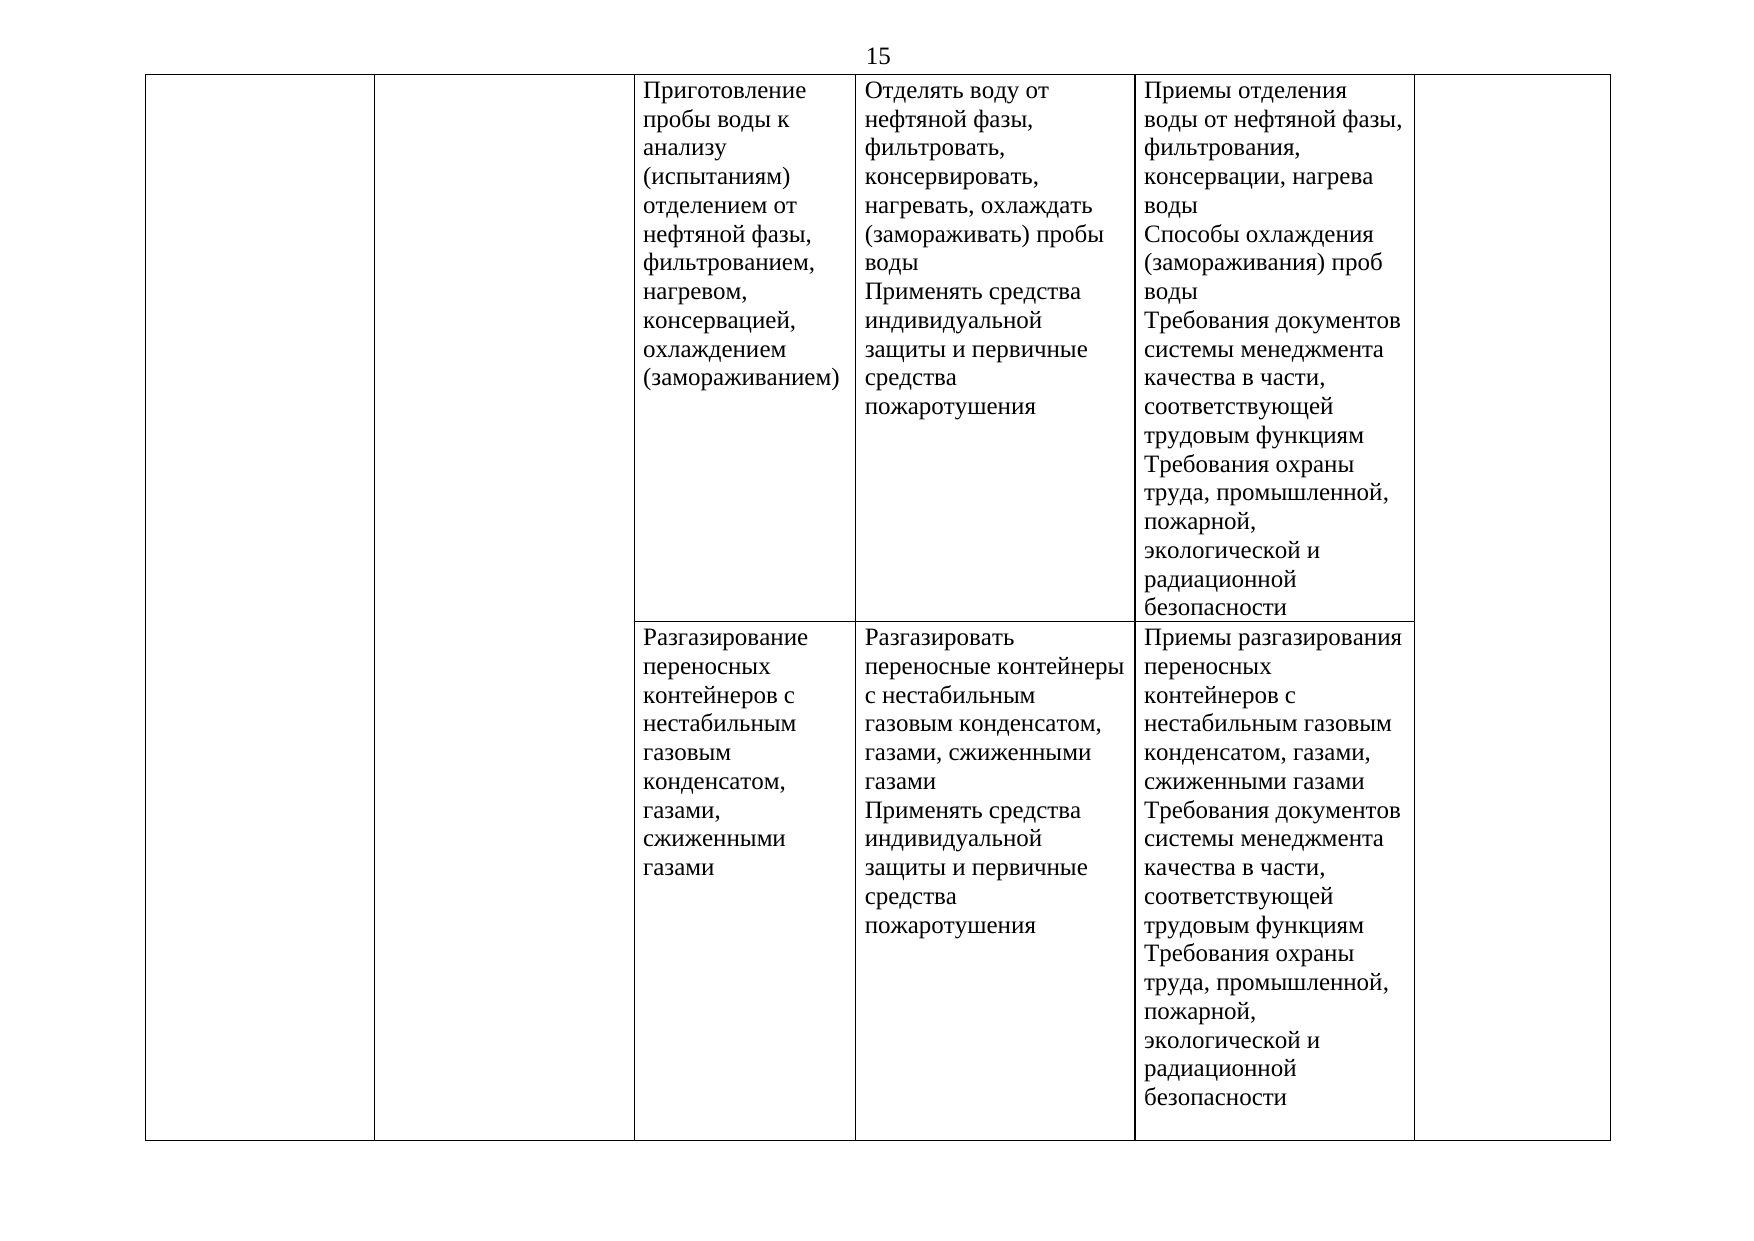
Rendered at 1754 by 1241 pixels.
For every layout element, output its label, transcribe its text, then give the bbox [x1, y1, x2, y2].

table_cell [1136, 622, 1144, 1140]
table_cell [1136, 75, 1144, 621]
table_cell Разгазировать переносные контейнеры с нестабильным газовым конденсатом, газами, сжиженными газами Применять средства индивидуальной защиты и первичные средства пожаротушения [856, 622, 1134, 1140]
table_cell Отделять воду от нефтяной фазы, фильтровать, консервировать, нагревать, охлаждать (замораживать) пробы воды Применять средства индивидуальной защиты и первичные средства пожаротушения [856, 75, 1134, 621]
table_cell Разгазирование переносных контейнеров с нестабильным газовым конденсатом, газами, сжиженными газами [635, 622, 855, 1140]
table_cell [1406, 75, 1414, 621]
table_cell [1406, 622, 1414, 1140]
table_cell Приготовление пробы воды к анализу (испытаниям) отделением от нефтяной фазы, фильтрованием, нагревом, консервацией, охлаждением (замораживанием) [635, 75, 855, 621]
